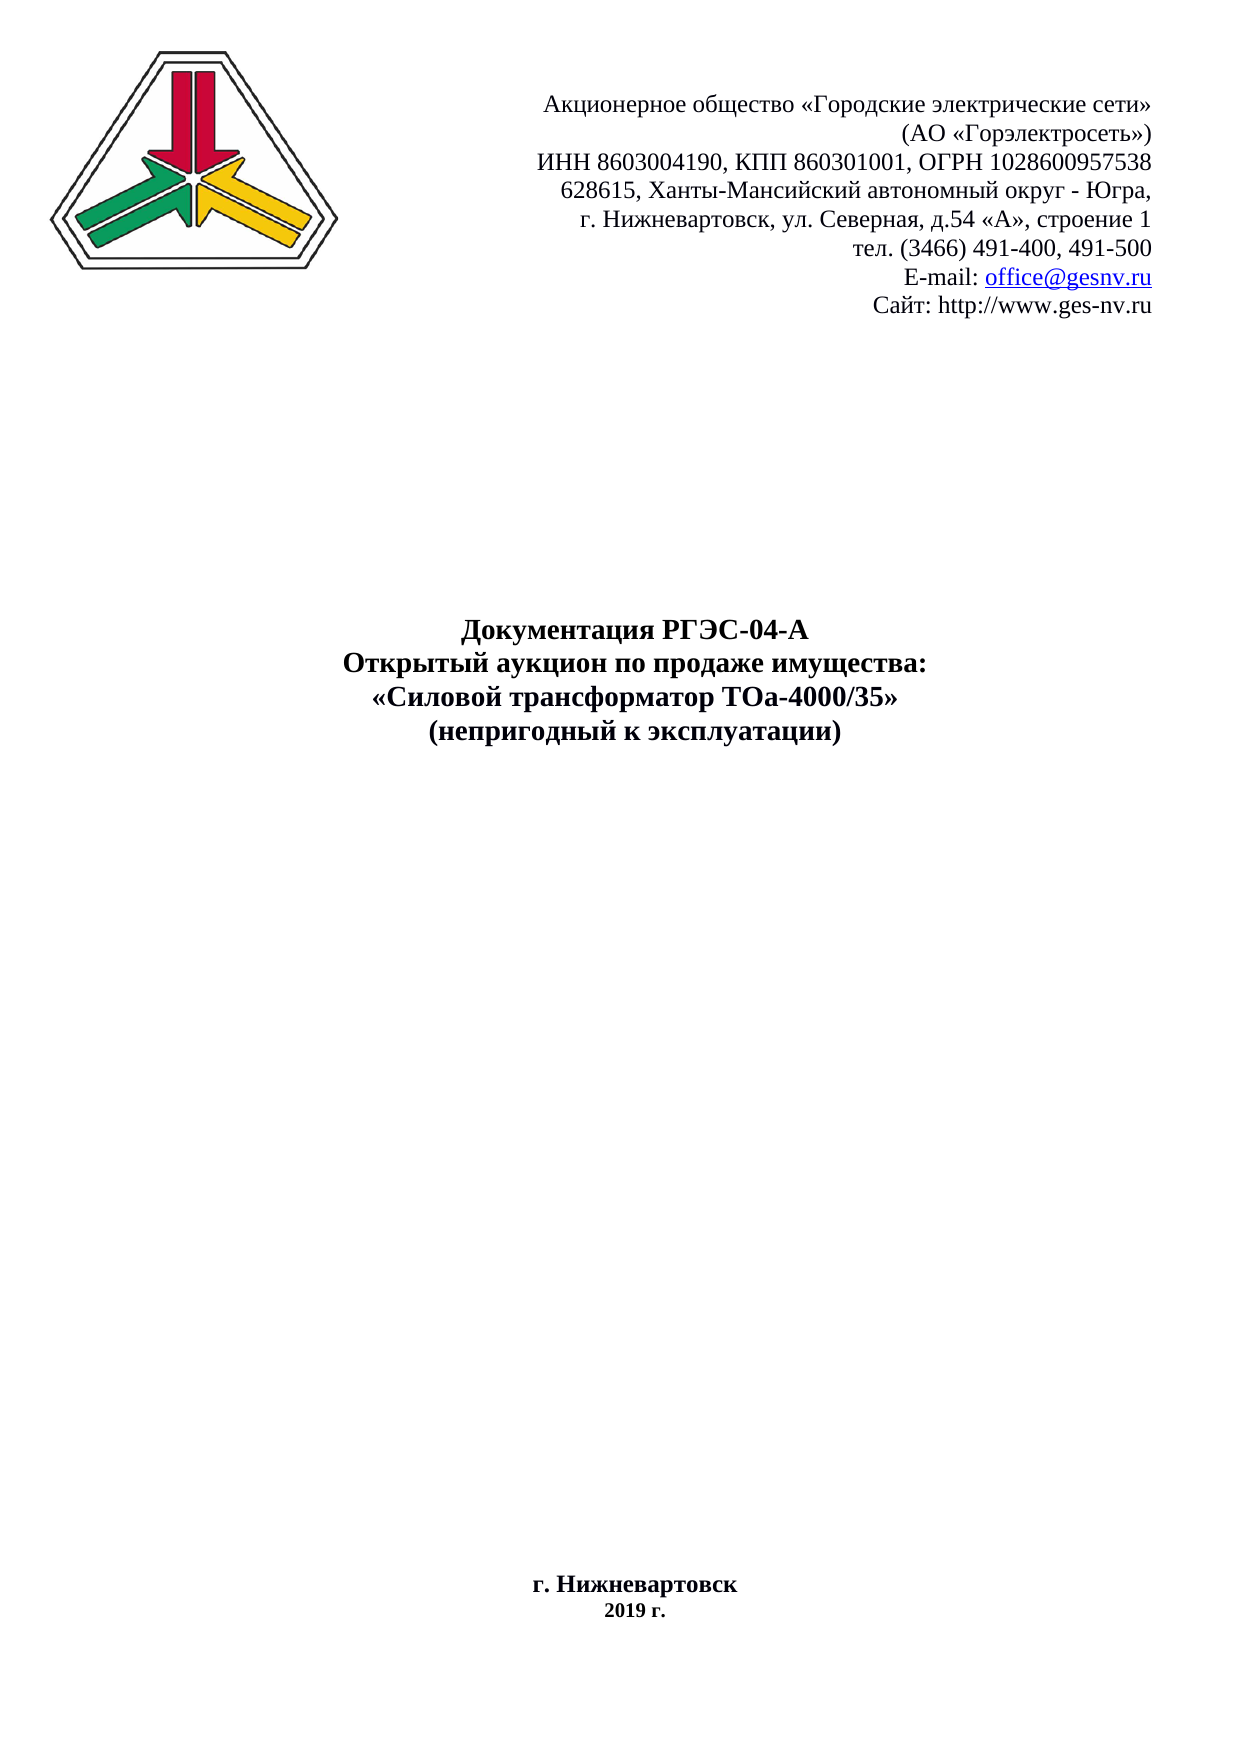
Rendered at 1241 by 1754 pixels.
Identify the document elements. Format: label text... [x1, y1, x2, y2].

text г. Нижневартовск, ул. Северная, д.54 «А», строение 1 [339, 204, 1152, 233]
text Открытый аукцион по продаже имущества: [89, 646, 1181, 679]
text Документация РГЭС-04-А [89, 612, 1181, 646]
picture [47, 44, 339, 279]
text ИНН 8603004190, КПП 860301001, ОГРН 1028600957538 [339, 147, 1152, 176]
text «Силовой трансформатор ТОа-4000/35» [89, 679, 1181, 713]
text (непригодный к эксплуатации) [89, 713, 1181, 746]
text (АО «Горэлектросеть») [339, 118, 1152, 147]
text E-mail: office@gesnv.ru [89, 262, 1152, 291]
text г. Нижневартовск [89, 1569, 1181, 1598]
text Акционерное общество «Городские электрические сети» [339, 89, 1152, 118]
text 2019 г. [89, 1598, 1181, 1622]
text Сайт: http://www.ges-nv.ru [89, 291, 1152, 319]
text тел. (3466) 491-400, 491-500 [339, 233, 1152, 262]
text 628615, Ханты-Мансийский автономный округ - Югра, [339, 176, 1152, 204]
